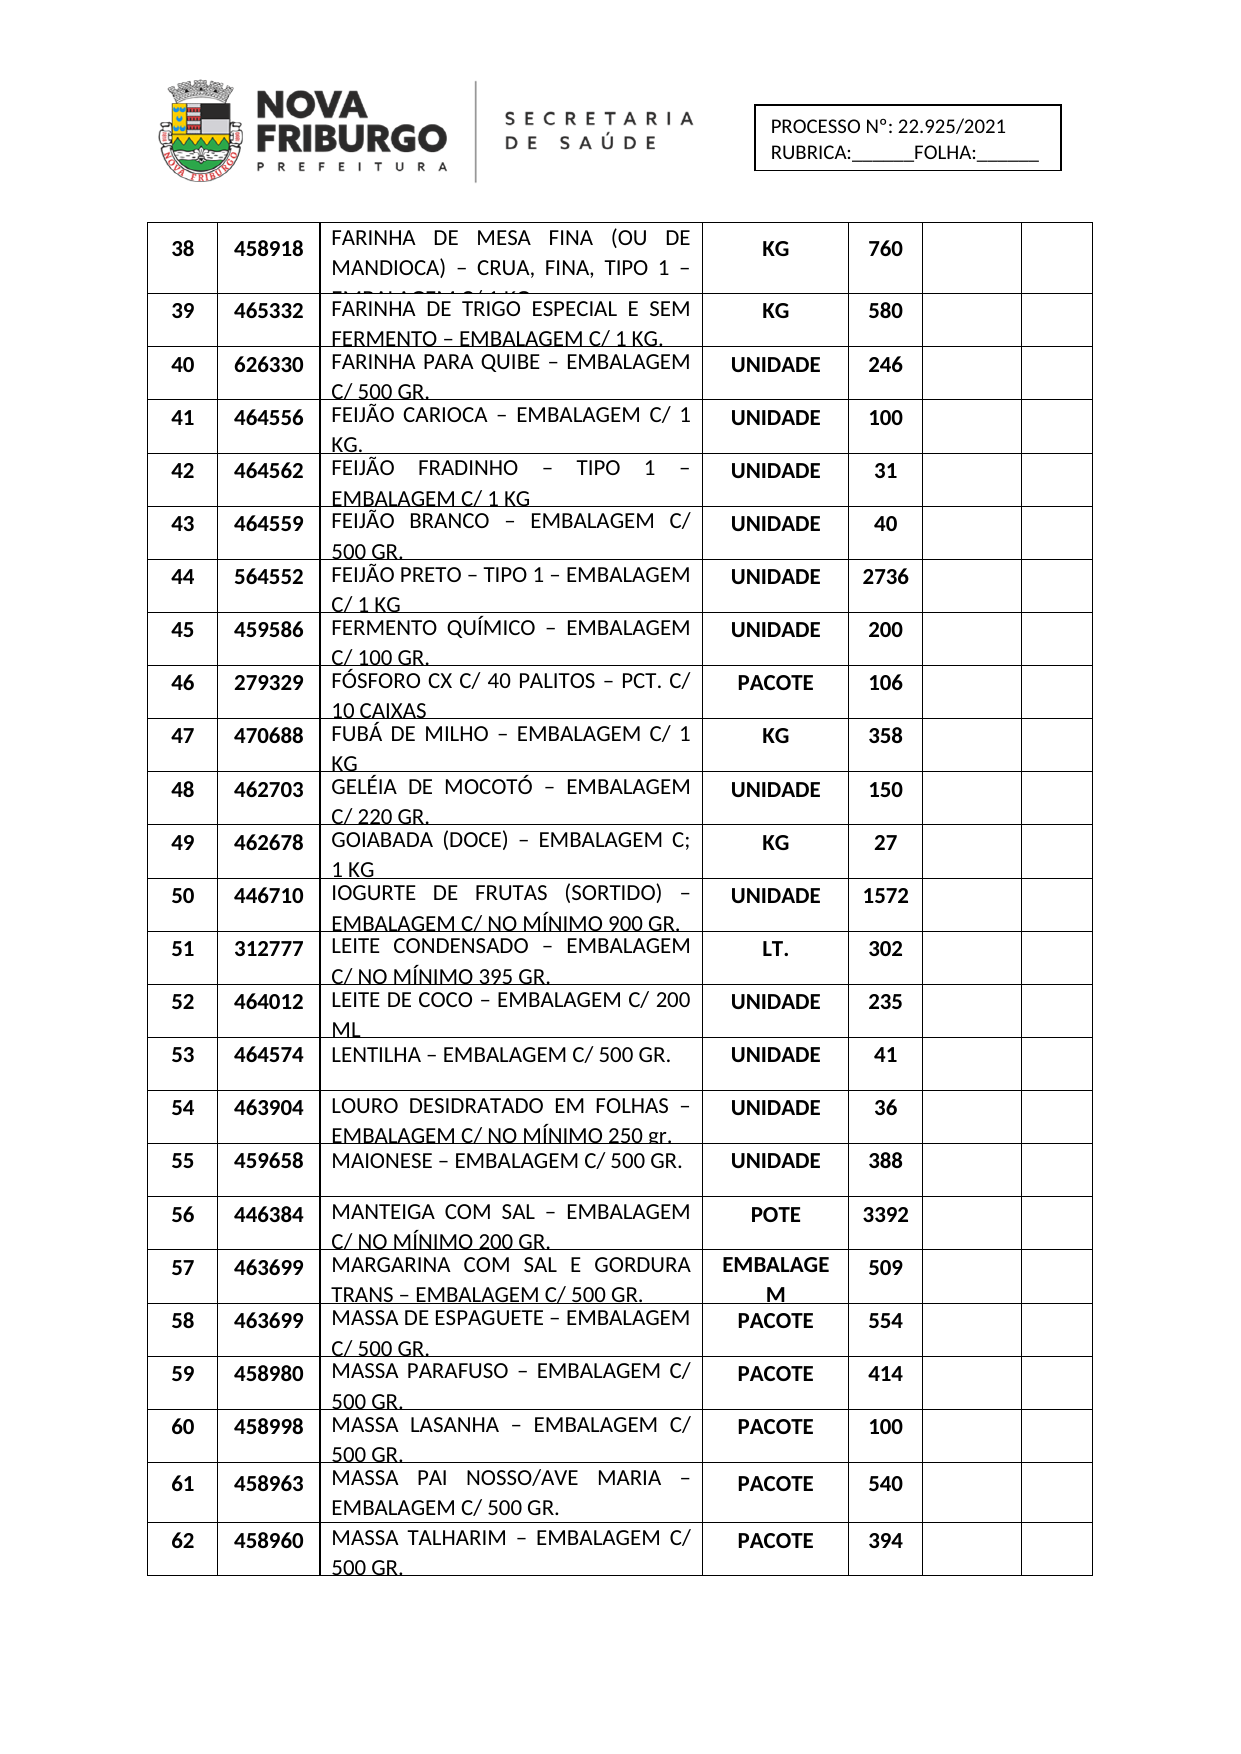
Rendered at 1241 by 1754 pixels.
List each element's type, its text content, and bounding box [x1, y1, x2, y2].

table_cell FARINHA DE TRIGO ESPECIAL E SEM FERMENTO – EMBALAGEM C/ 1 KG. [321, 294, 702, 346]
table_cell 60 [148, 1410, 217, 1462]
table_cell 39 [148, 294, 217, 346]
table_cell MASSA DE ESPAGUETE – EMBALAGEM C/ 500 GR. [321, 1304, 702, 1356]
table_cell 57 [148, 1250, 217, 1302]
table_cell [923, 1091, 1021, 1143]
table_cell 52 [148, 985, 217, 1037]
table_cell 45 [148, 613, 217, 665]
table_cell 394 [849, 1523, 922, 1575]
table_cell UNIDADE [703, 347, 848, 399]
table_cell UNIDADE [703, 879, 848, 931]
table_cell FERMENTO QUÍMICO – EMBALAGEM C/ 100 GR. [321, 613, 702, 665]
table_cell POTE [703, 1197, 848, 1249]
table_cell 48 [148, 772, 217, 824]
table_cell 279329 [218, 666, 319, 718]
table_cell 200 [849, 613, 922, 665]
table_cell [1022, 560, 1092, 612]
table_cell [923, 719, 1021, 771]
table_cell [923, 825, 1021, 877]
table_cell FARINHA DE MESA FINA (OU DE MANDIOCA) – CRUA, FINA, TIPO 1 – EMBALAGEM C/ 1 KG. [321, 223, 702, 293]
table_cell 246 [849, 347, 922, 399]
table_cell [923, 772, 1021, 824]
table_cell UNIDADE [703, 560, 848, 612]
table_cell 414 [849, 1357, 922, 1409]
table_cell MASSA PARAFUSO – EMBALAGEM C/ 500 GR. [321, 1357, 702, 1409]
table_cell 59 [148, 1357, 217, 1409]
table_cell [1022, 1144, 1092, 1196]
table_cell 458980 [218, 1357, 319, 1409]
table_cell 47 [148, 719, 217, 771]
table_cell [923, 1250, 1021, 1302]
table_cell 61 [148, 1463, 217, 1522]
table_cell GOIABADA (DOCE) – EMBALAGEM C; 1 KG [321, 825, 702, 877]
table_cell 40 [849, 507, 922, 559]
table_cell 626330 [218, 347, 319, 399]
table_cell [923, 1304, 1021, 1356]
table_cell 463699 [218, 1304, 319, 1356]
table_cell 2736 [849, 560, 922, 612]
table_cell 509 [849, 1250, 922, 1302]
table_cell UNIDADE [703, 1144, 848, 1196]
table_cell [1022, 1038, 1092, 1090]
table_cell [1022, 932, 1092, 984]
table_cell MASSA PAI NOSSO/AVE MARIA – EMBALAGEM C/ 500 GR. [321, 1463, 702, 1522]
table_cell 150 [849, 772, 922, 824]
table_cell 302 [849, 932, 922, 984]
table_cell [1022, 1304, 1092, 1356]
table_cell [923, 454, 1021, 506]
table_cell PACOTE [703, 1357, 848, 1409]
table_cell [1022, 825, 1092, 877]
table_cell FEIJÃO FRADINHO – TIPO 1 – EMBALAGEM C/ 1 KG [321, 454, 702, 506]
table_cell 464574 [218, 1038, 319, 1090]
table_cell 100 [849, 1410, 922, 1462]
table_cell [1022, 1197, 1092, 1249]
table_cell FUBÁ DE MILHO – EMBALAGEM C/ 1 KG [321, 719, 702, 771]
table_cell 44 [148, 560, 217, 612]
table_cell 43 [148, 507, 217, 559]
table_cell [923, 1197, 1021, 1249]
table_cell 56 [148, 1197, 217, 1249]
table_cell [923, 1463, 1021, 1522]
table_cell 459658 [218, 1144, 319, 1196]
table_cell 464562 [218, 454, 319, 506]
table_cell 46 [148, 666, 217, 718]
table_cell [1022, 1463, 1092, 1522]
table_cell [1022, 613, 1092, 665]
table_cell 40 [148, 347, 217, 399]
table_cell [1022, 772, 1092, 824]
table_cell UNIDADE [703, 1091, 848, 1143]
table_cell 3392 [849, 1197, 922, 1249]
table_cell 458963 [218, 1463, 319, 1522]
table_cell [1022, 719, 1092, 771]
table_cell [923, 347, 1021, 399]
table_cell [923, 985, 1021, 1037]
table_cell PACOTE [703, 1463, 848, 1522]
table_cell [1022, 1091, 1092, 1143]
table_cell 51 [148, 932, 217, 984]
table_cell 42 [148, 454, 217, 506]
table_cell 62 [148, 1523, 217, 1575]
table_cell 55 [148, 1144, 217, 1196]
table_cell [1022, 454, 1092, 506]
table_cell [923, 666, 1021, 718]
table_cell KG [703, 294, 848, 346]
table_cell FÓSFORO CX C/ 40 PALITOS – PCT. C/ 10 CAIXAS [321, 666, 702, 718]
table_cell 50 [148, 879, 217, 931]
table_cell FEIJÃO PRETO – TIPO 1 – EMBALAGEM C/ 1 KG [321, 560, 702, 612]
table_cell 388 [849, 1144, 922, 1196]
table_cell [1022, 1357, 1092, 1409]
table_cell 554 [849, 1304, 922, 1356]
table_cell 464559 [218, 507, 319, 559]
table_cell 41 [849, 1038, 922, 1090]
table_cell KG [703, 825, 848, 877]
table_cell 464556 [218, 400, 319, 452]
table_cell 36 [849, 1091, 922, 1143]
table_cell 54 [148, 1091, 217, 1143]
table_cell 464012 [218, 985, 319, 1037]
table_cell FEIJÃO BRANCO – EMBALAGEM C/ 500 GR. [321, 507, 702, 559]
table_cell 41 [148, 400, 217, 452]
table_cell UNIDADE [703, 454, 848, 506]
table_cell LT. [703, 932, 848, 984]
table_cell [923, 1523, 1021, 1575]
table_cell LOURO DESIDRATADO EM FOLHAS – EMBALAGEM C/ NO MÍNIMO 250 gr. [321, 1091, 702, 1143]
table_cell UNIDADE [703, 507, 848, 559]
table_cell [1022, 1410, 1092, 1462]
table_cell [923, 1144, 1021, 1196]
table_cell [1022, 666, 1092, 718]
table_cell [923, 932, 1021, 984]
table_cell 463904 [218, 1091, 319, 1143]
table_cell 458918 [218, 223, 319, 293]
table_cell UNIDADE [703, 400, 848, 452]
table_cell [1022, 985, 1092, 1037]
table_cell [1022, 223, 1092, 293]
table_cell [1022, 1523, 1092, 1575]
table_cell [923, 294, 1021, 346]
table_cell 235 [849, 985, 922, 1037]
table_cell 564552 [218, 560, 319, 612]
table_cell 462678 [218, 825, 319, 877]
table_cell MANTEIGA COM SAL – EMBALAGEM C/ NO MÍNIMO 200 GR. [321, 1197, 702, 1249]
table_cell UNIDADE [703, 613, 848, 665]
picture [147, 70, 710, 194]
table_cell 463699 [218, 1250, 319, 1302]
table_cell 31 [849, 454, 922, 506]
table_cell 760 [849, 223, 922, 293]
table_cell 53 [148, 1038, 217, 1090]
table_cell GELÉIA DE MOCOTÓ – EMBALAGEM C/ 220 GR. [321, 772, 702, 824]
table_cell 38 [148, 223, 217, 293]
table_cell PACOTE [703, 666, 848, 718]
table_cell 459586 [218, 613, 319, 665]
table_cell 1572 [849, 879, 922, 931]
table_cell [923, 613, 1021, 665]
table_cell UNIDADE [703, 1038, 848, 1090]
table_cell 358 [849, 719, 922, 771]
table_cell 458998 [218, 1410, 319, 1462]
table_cell MARGARINA COM SAL E GORDURA TRANS – EMBALAGEM C/ 500 GR. [321, 1250, 702, 1302]
table_cell 49 [148, 825, 217, 877]
table_cell 462703 [218, 772, 319, 824]
table_cell [923, 879, 1021, 931]
table_cell MASSA TALHARIM – EMBALAGEM C/ 500 GR. [321, 1523, 702, 1575]
table_cell [923, 400, 1021, 452]
table_cell LENTILHA – EMBALAGEM C/ 500 GR. [321, 1038, 702, 1090]
table_cell 106 [849, 666, 922, 718]
table_cell KG [703, 719, 848, 771]
table_cell 100 [849, 400, 922, 452]
table_cell 470688 [218, 719, 319, 771]
table_cell UNIDADE [703, 772, 848, 824]
table_cell 446710 [218, 879, 319, 931]
table_cell [1022, 294, 1092, 346]
table_cell PACOTE [703, 1523, 848, 1575]
table_cell [1022, 400, 1092, 452]
table_cell [923, 223, 1021, 293]
table_cell 58 [148, 1304, 217, 1356]
table_cell EMBALAGEM [703, 1250, 848, 1302]
table_cell 312777 [218, 932, 319, 984]
table_cell 458960 [218, 1523, 319, 1575]
table_cell 465332 [218, 294, 319, 346]
table_cell [923, 1357, 1021, 1409]
table_cell IOGURTE DE FRUTAS (SORTIDO) – EMBALAGEM C/ NO MÍNIMO 900 GR. [321, 879, 702, 931]
table_cell LEITE DE COCO – EMBALAGEM C/ 200 ML [321, 985, 702, 1037]
table_cell FEIJÃO CARIOCA – EMBALAGEM C/ 1 KG. [321, 400, 702, 452]
table_cell [923, 560, 1021, 612]
table_cell MAIONESE – EMBALAGEM C/ 500 GR. [321, 1144, 702, 1196]
table_cell 446384 [218, 1197, 319, 1249]
table_cell 580 [849, 294, 922, 346]
table_cell [1022, 347, 1092, 399]
table_cell [923, 1038, 1021, 1090]
table_cell FARINHA PARA QUIBE – EMBALAGEM C/ 500 GR. [321, 347, 702, 399]
table_cell [1022, 1250, 1092, 1302]
table_cell LEITE CONDENSADO – EMBALAGEM C/ NO MÍNIMO 395 GR. [321, 932, 702, 984]
table_cell 27 [849, 825, 922, 877]
table_cell [1022, 879, 1092, 931]
table_cell PACOTE [703, 1304, 848, 1356]
table_cell [1022, 507, 1092, 559]
table_cell UNIDADE [703, 985, 848, 1037]
table_cell [923, 507, 1021, 559]
table_cell MASSA LASANHA – EMBALAGEM C/ 500 GR. [321, 1410, 702, 1462]
table_cell 540 [849, 1463, 922, 1522]
table_cell KG [703, 223, 848, 293]
table_cell PACOTE [703, 1410, 848, 1462]
table_cell [923, 1410, 1021, 1462]
